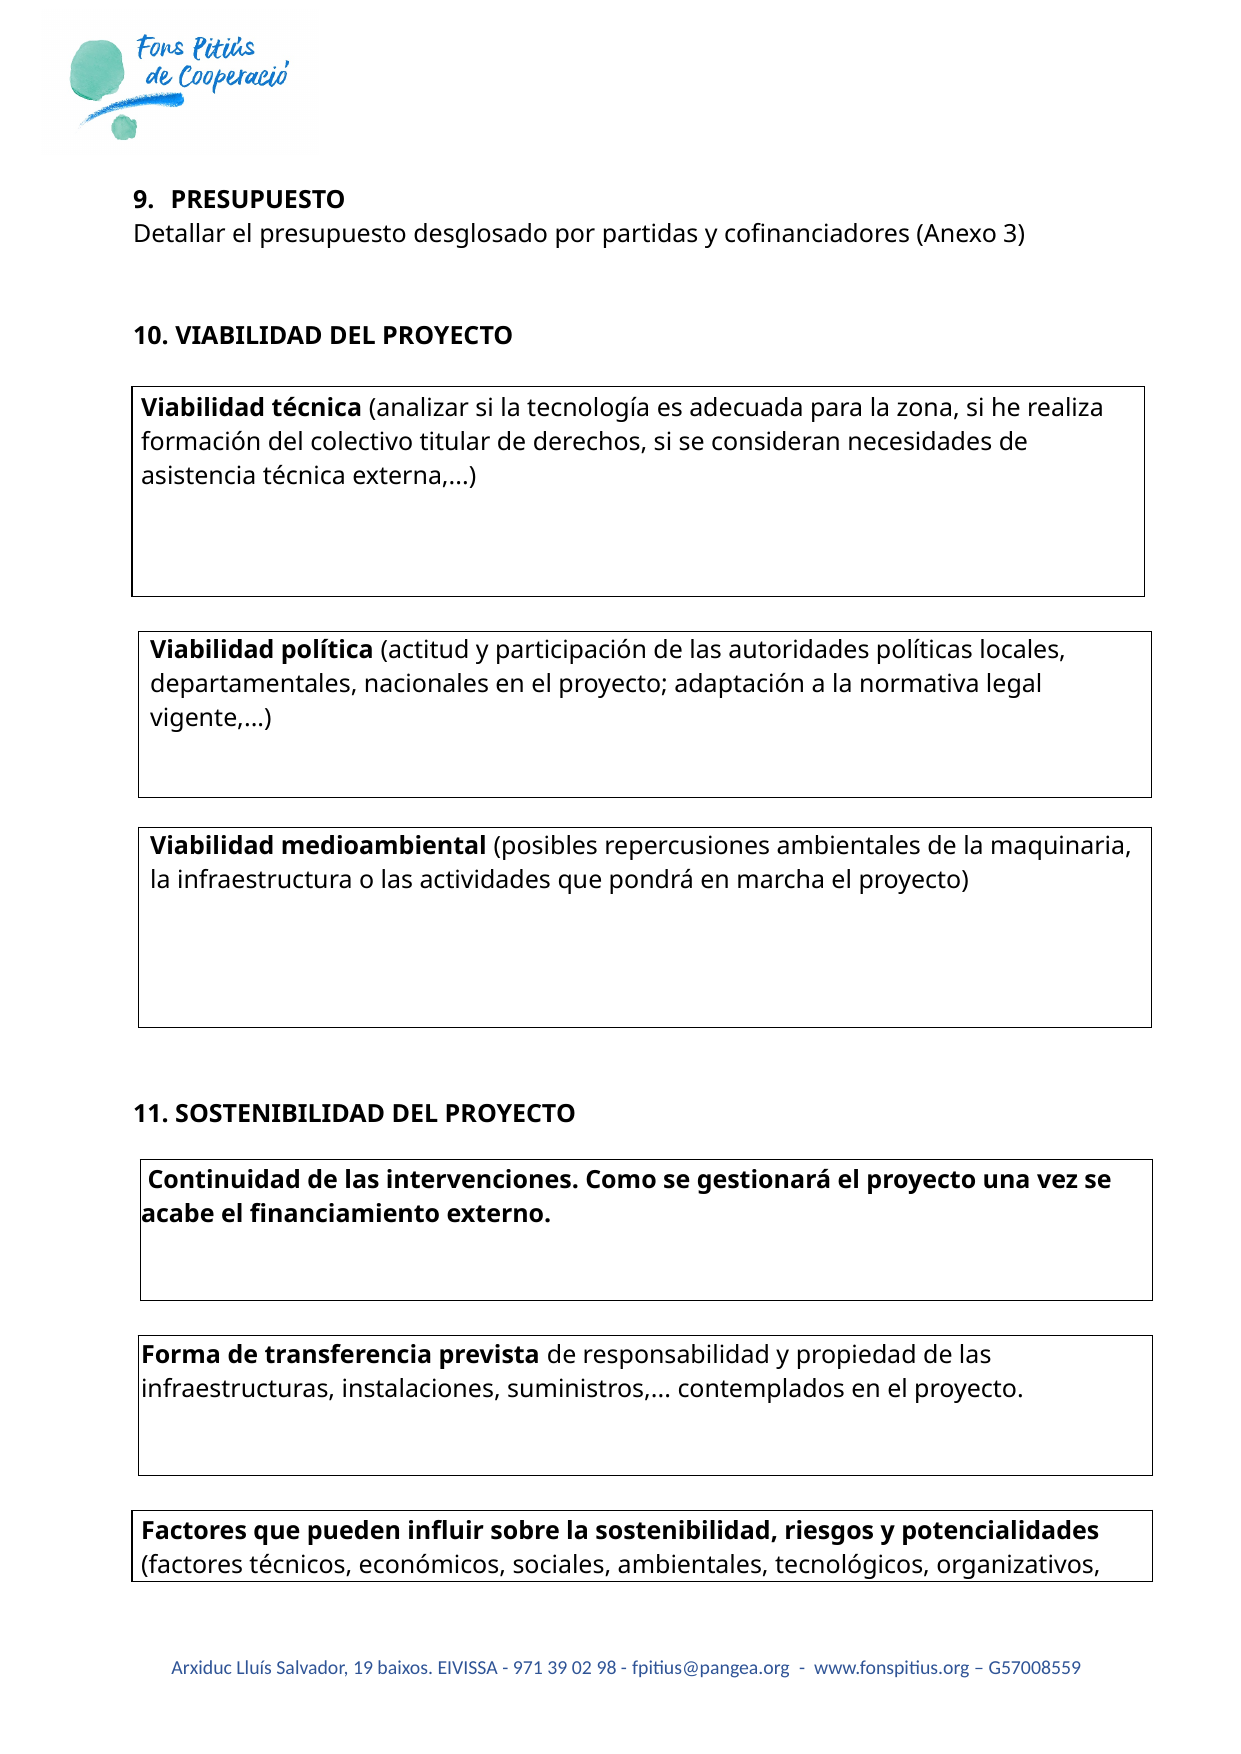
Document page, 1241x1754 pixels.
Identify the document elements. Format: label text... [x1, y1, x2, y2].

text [133, 1511, 1152, 1581]
table_header Viabilidad medioambiental (posibles repercusiones ambientales de la maquinaria, la infraestructura o las actividades que pondrá en marcha el proyecto) [139, 828, 1151, 1027]
text Forma de transferencia prevista de responsabilidad y propiedad de las infraestructuras, instalaciones, suministros,... contemplados en el proyecto. [139, 1336, 1152, 1404]
picture [40, 9, 319, 155]
list PRESUPUESTO [133, 182, 1144, 216]
text 11. SOSTENIBILIDAD DEL PROYECTO [122, 1096, 1144, 1130]
text Detallar el presupuesto desglosado por partidas y cofinanciadores (Anexo 3) [133, 216, 1144, 250]
table_header Viabilidad política (actitud y participación de las autoridades políticas locales, departamentales, nacionales en el proyecto; adaptación a la normativa legal vigente,...) [139, 632, 1151, 797]
text Viabilidad técnica (analizar si la tecnología es adecuada para la zona, si he realiza formación del colectivo titular de derechos, si se consideran necesidades de asistencia técnica externa,...) [133, 387, 1144, 491]
text 10. VIABILIDAD DEL PROYECTO [103, 318, 1144, 352]
text Continuidad de las intervenciones. Como se gestionará el proyecto una vez se acabe el financiamiento externo. [141, 1160, 1152, 1230]
